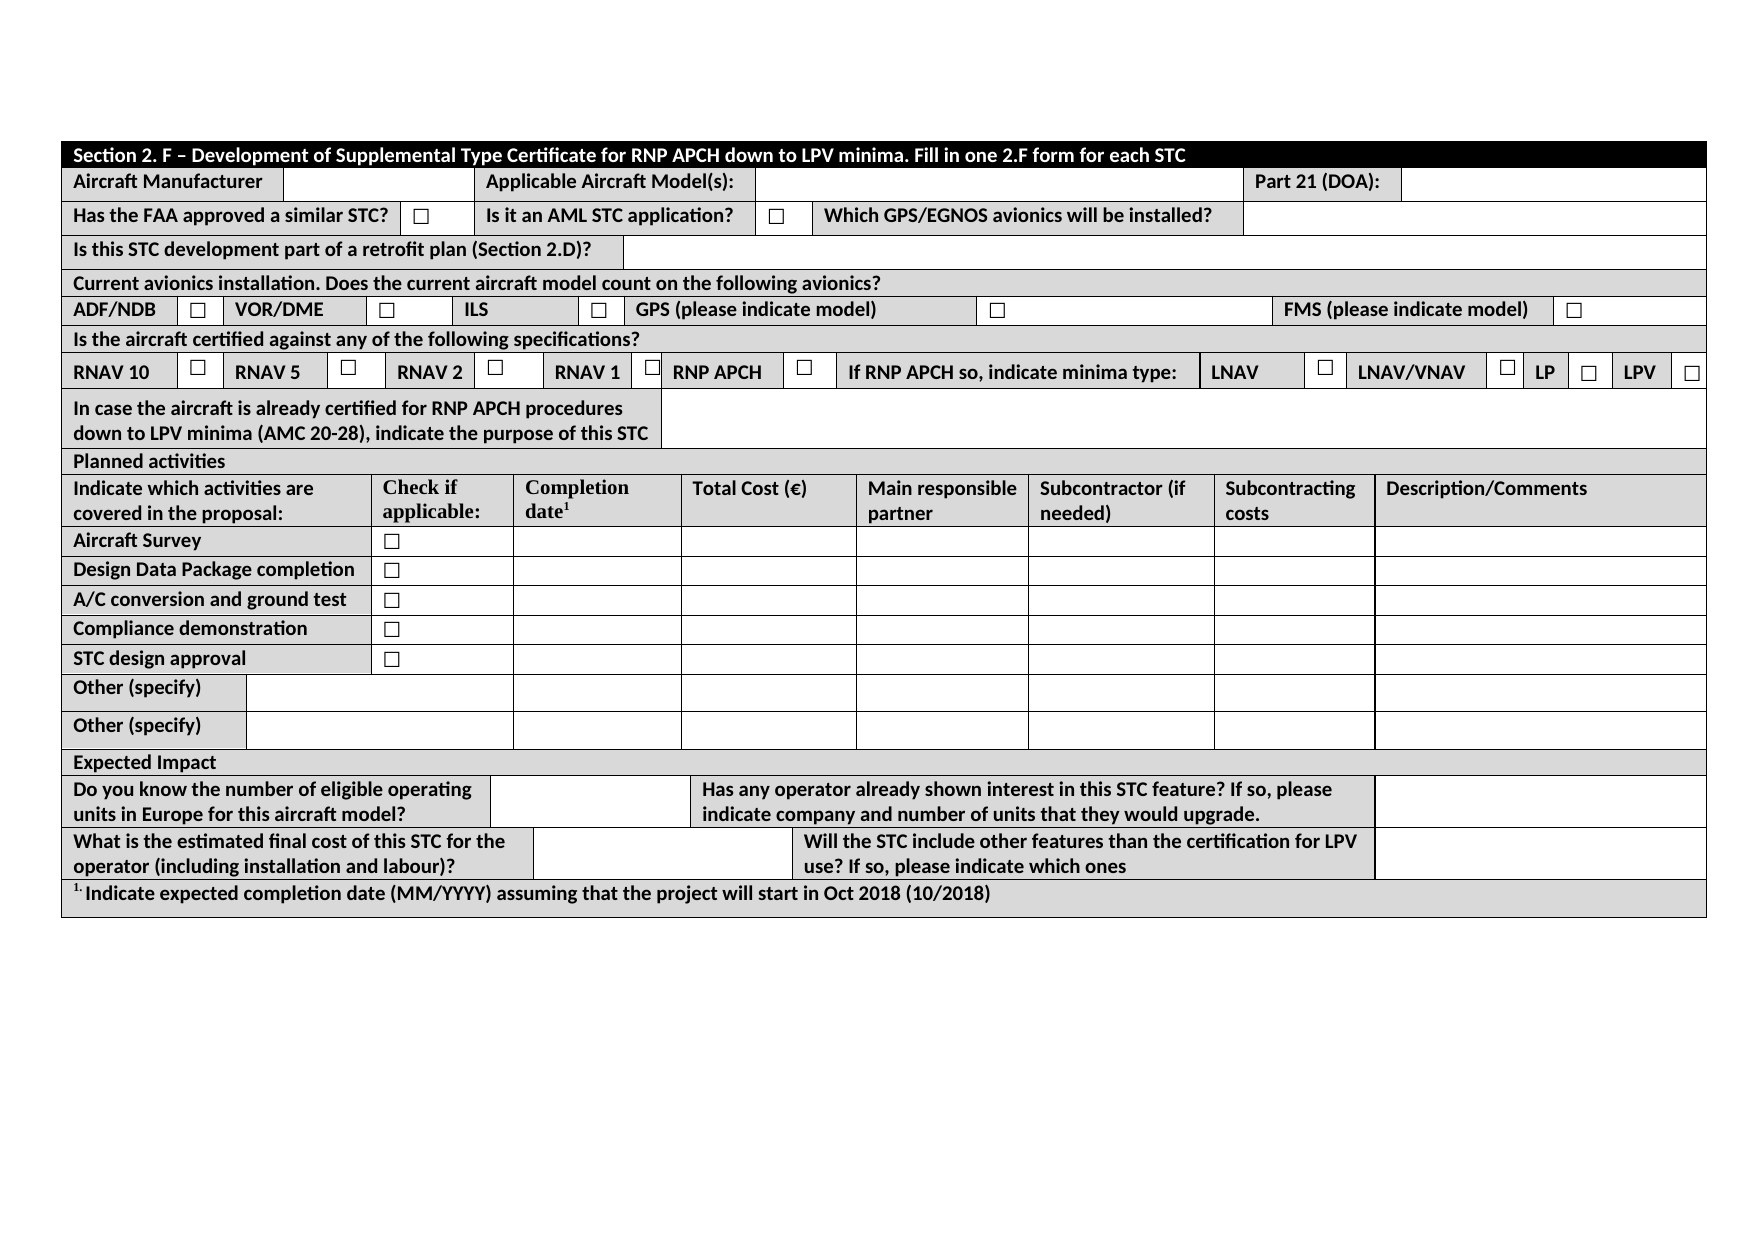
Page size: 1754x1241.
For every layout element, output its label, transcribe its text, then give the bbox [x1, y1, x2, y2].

table_cell [857, 616, 1028, 644]
table_cell [857, 675, 1028, 711]
table_cell [682, 527, 856, 556]
table_cell [491, 776, 690, 827]
table_cell [624, 236, 1706, 269]
table_cell Is it an AML STC application? [475, 202, 755, 235]
table_cell VOR/DME [224, 297, 366, 325]
table_cell [1215, 645, 1374, 673]
table_cell A/C conversion and ground test [62, 586, 371, 614]
table_cell [1215, 616, 1374, 644]
table_cell [857, 527, 1028, 556]
table_cell Total Cost (€) [682, 475, 856, 526]
table_cell [857, 712, 1028, 748]
table_cell Do you know the number of eligible operating units in Europe for this aircraft model? [62, 776, 490, 827]
table_cell [682, 675, 856, 711]
table_cell [514, 616, 681, 644]
table_cell Subcontractor (if needed) [1029, 475, 1214, 526]
table_cell [1215, 557, 1374, 585]
table_cell FMS (please indicate model) [1273, 297, 1553, 325]
table_cell Has the FAA approved a similar STC? [62, 202, 400, 235]
table_cell [247, 675, 513, 711]
table_cell 1. Indicate expected completion date (MM/YYYY) assuming that the project will start in Oct 2018 (10/2018) [62, 880, 1706, 917]
table_cell Other (specify) [62, 675, 246, 711]
table_cell Is this STC development part of a retrofit plan (Section 2.D)? [62, 236, 623, 269]
table_cell Check if applicable: [372, 475, 513, 526]
table_cell [534, 828, 792, 879]
table_cell Which GPS/EGNOS avionics will be installed? [813, 202, 1243, 235]
table_cell What is the estimated final cost of this STC for the operator (including installation and labour)? [62, 828, 533, 879]
table_cell Design Data Package completion [62, 557, 371, 585]
table_cell [1029, 712, 1214, 748]
table_cell [1215, 712, 1374, 748]
table_cell [1376, 616, 1706, 644]
table_cell Planned activities [62, 449, 1706, 474]
table_cell ILS [453, 297, 578, 325]
table_cell LNAV/VNAV [1347, 353, 1486, 388]
table_cell [284, 168, 474, 201]
table_cell [514, 557, 681, 585]
table_cell [1029, 557, 1214, 585]
table_cell Expected Impact [62, 750, 1706, 775]
table_cell ADF/NDB [62, 297, 177, 325]
table_cell If RNP APCH so, indicate minima type: [837, 353, 1199, 388]
table_cell LPV [1613, 353, 1671, 388]
table_cell [1029, 527, 1214, 556]
table_cell [857, 586, 1028, 614]
table_cell Description/Comments [1376, 475, 1706, 526]
table_cell STC design approval [62, 645, 371, 673]
table_cell RNP APCH [662, 353, 783, 388]
table_cell [857, 557, 1028, 585]
table_cell Subcontracting costs [1215, 475, 1374, 526]
table_cell [1029, 616, 1214, 644]
table_cell [514, 527, 681, 556]
table_cell Has any operator already shown interest in this STC feature? If so, please indicate company and number of units that they would upgrade. [691, 776, 1374, 827]
table_cell [1215, 675, 1374, 711]
table_cell [682, 586, 856, 614]
table_cell [1029, 645, 1214, 673]
table_cell Aircraft Survey [62, 527, 371, 556]
table_cell Completion date1 [514, 475, 681, 526]
table_cell [1376, 527, 1706, 556]
table_cell RNAV 2 [386, 353, 474, 388]
table_cell RNAV 10 [62, 353, 177, 388]
table_cell Will the STC include other features than the certification for LPV use? If so, please indicate which ones [793, 828, 1374, 879]
table_cell Current avionics installation. Does the current aircraft model count on the following avionics? [62, 270, 1706, 296]
table_cell RNAV 1 [544, 353, 631, 388]
table_cell Applicable Aircraft Model(s): [475, 168, 755, 201]
table_cell In case the aircraft is already certified for RNP APCH procedures down to LPV minima (AMC 20-28), indicate the purpose of this STC [62, 389, 661, 448]
table_cell [1376, 586, 1706, 614]
table_cell Other (specify) [62, 712, 246, 748]
table_cell [1244, 202, 1706, 235]
table_cell [1215, 586, 1374, 614]
table_cell [857, 645, 1028, 673]
table_cell LNAV [1201, 353, 1304, 388]
table_cell [514, 712, 681, 748]
table_header Section 2. F – Development of Supplemental Type Certificate for RNP APCH down to LPV minima. Fill in one 2.F form for each STC [62, 142, 1706, 167]
table_cell [1402, 168, 1706, 201]
table_cell LP [1524, 353, 1568, 388]
table_cell [247, 712, 513, 748]
table_cell Is the aircraft certified against any of the following specifications? [62, 326, 1706, 352]
table_cell [1376, 645, 1706, 673]
table_cell GPS (please indicate model) [625, 297, 976, 325]
table_cell [514, 586, 681, 614]
table_cell [682, 712, 856, 748]
table_cell [1215, 527, 1374, 556]
table_cell [1376, 712, 1706, 748]
table_cell [682, 557, 856, 585]
table_cell [1029, 586, 1214, 614]
table_cell [756, 168, 1243, 201]
table_cell [662, 389, 1706, 448]
table_cell RNAV 5 [224, 353, 327, 388]
table_cell Indicate which activities are covered in the proposal: [62, 475, 371, 526]
table_cell [514, 675, 681, 711]
table_cell [682, 616, 856, 644]
table_cell Part 21 (DOA): [1244, 168, 1401, 201]
table_cell [1029, 675, 1214, 711]
table_cell [1376, 828, 1706, 879]
table_cell [682, 645, 856, 673]
table_cell [1376, 557, 1706, 585]
table_cell Compliance demonstration [62, 616, 371, 644]
table_cell [514, 645, 681, 673]
table_cell [1376, 776, 1706, 827]
table_cell Main responsible partner [857, 475, 1028, 526]
table_cell Aircraft Manufacturer [62, 168, 283, 201]
table_cell [1376, 675, 1706, 711]
